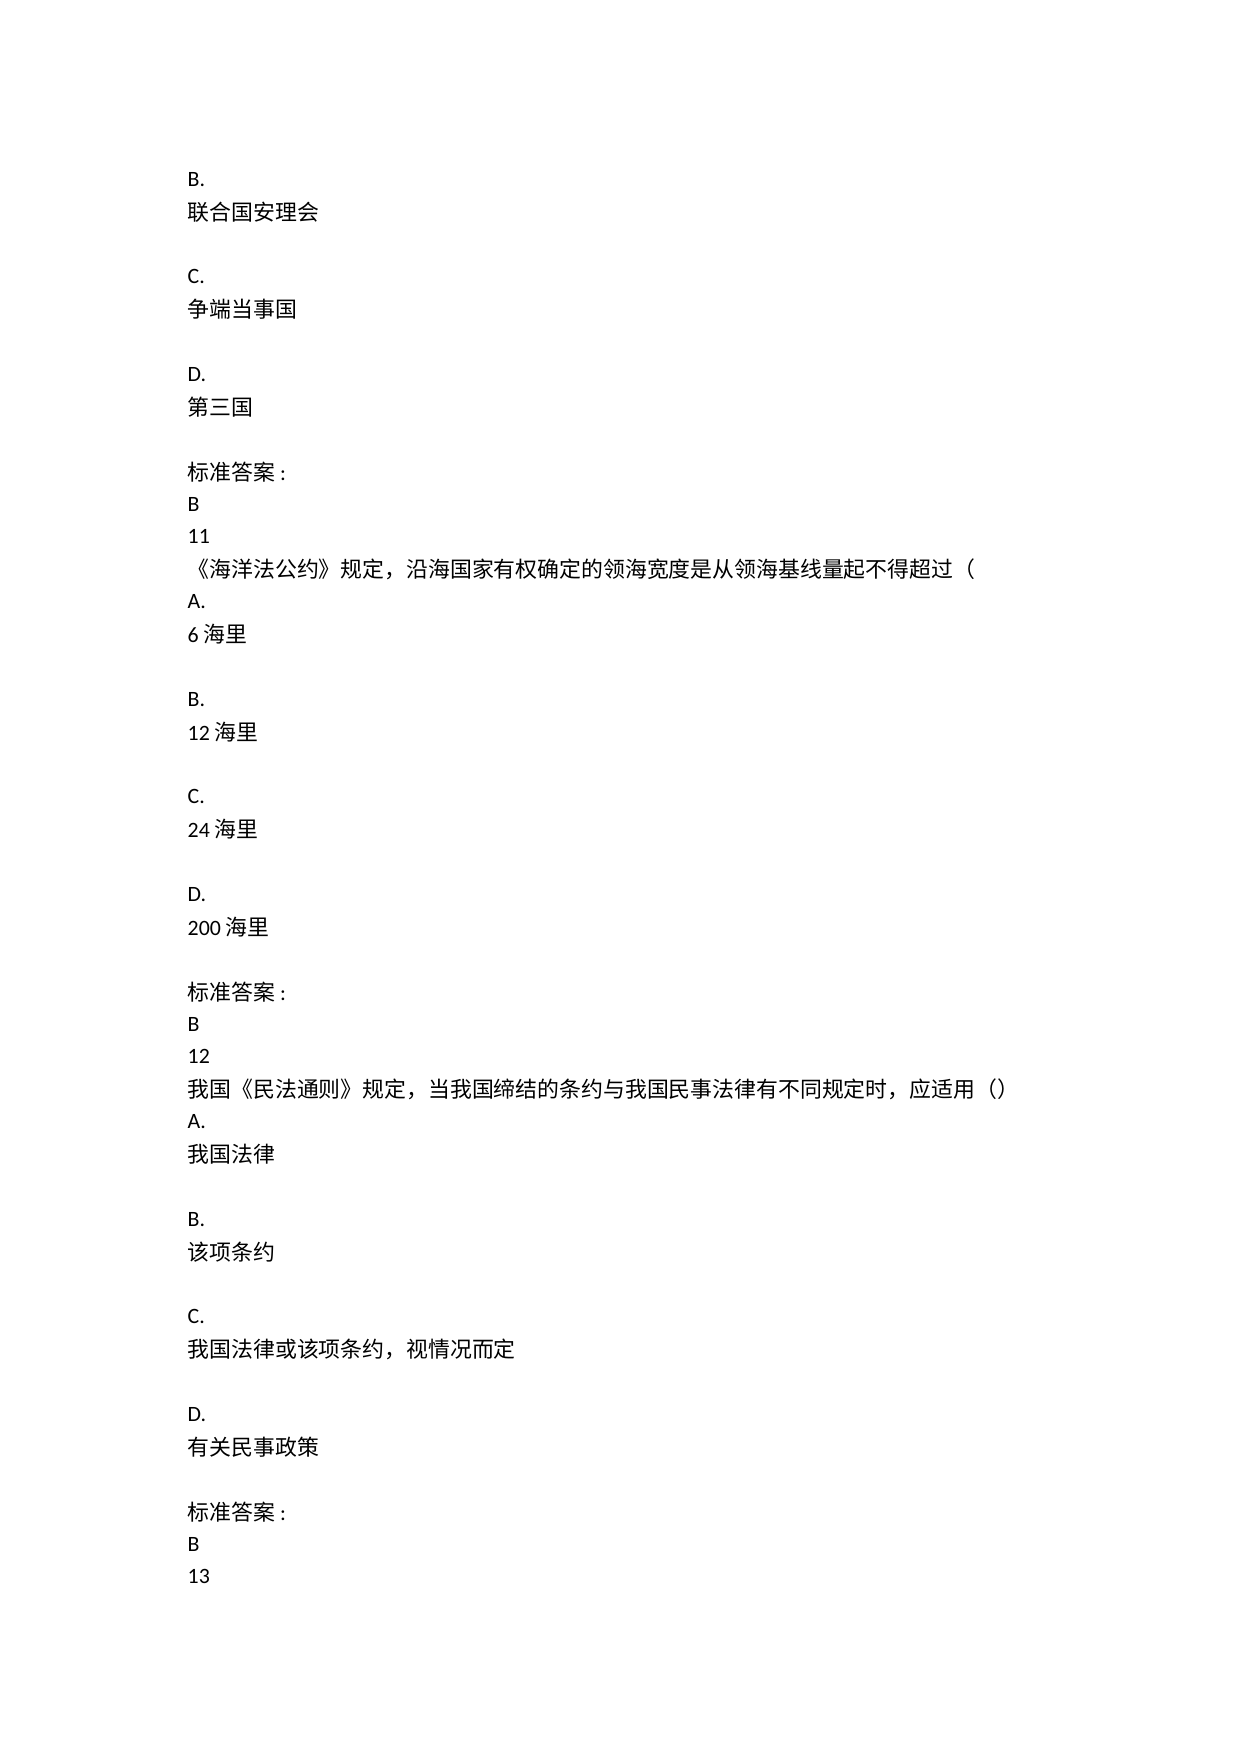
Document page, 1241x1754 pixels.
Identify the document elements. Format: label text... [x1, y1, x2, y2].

text 12海里 [187, 714, 1053, 747]
text 标准答案 : [187, 974, 1053, 1007]
text 联合国安理会 [187, 194, 1053, 227]
text D. [187, 1397, 1053, 1429]
text 6海里 [187, 617, 1053, 649]
text B [187, 487, 1053, 519]
text 争端当事国 [187, 292, 1053, 324]
text C. [187, 779, 1053, 812]
text B. [187, 682, 1053, 714]
text 24海里 [187, 812, 1053, 844]
text D. [187, 877, 1053, 909]
text B [187, 1007, 1053, 1039]
text 我国法律 [187, 1137, 1053, 1169]
text D. [187, 357, 1053, 389]
text 我国法律或该项条约，视情况而定 [187, 1332, 1053, 1364]
text A. [187, 584, 1053, 617]
text 我国《民法通则》规定，当我国缔结的条约与我国民事法律有不同规定时，应适用（） [187, 1072, 1053, 1104]
text 有关民事政策 [187, 1429, 1053, 1462]
text 200海里 [187, 909, 1053, 942]
text 11 [187, 519, 1053, 552]
text 13 [187, 1559, 1053, 1592]
text 标准答案 : [187, 1494, 1053, 1527]
text B. [187, 162, 1053, 194]
text B [187, 1527, 1053, 1559]
text 标准答案 : [187, 454, 1053, 487]
text 该项条约 [187, 1234, 1053, 1267]
text C. [187, 1299, 1053, 1332]
text 《海洋法公约》规定，沿海国家有权确定的领海宽度是从领海基线量起不得超过（ [187, 552, 1053, 584]
text 第三国 [187, 389, 1053, 422]
text B. [187, 1202, 1053, 1234]
text 12 [187, 1039, 1053, 1072]
text A. [187, 1104, 1053, 1137]
text C. [187, 259, 1053, 292]
